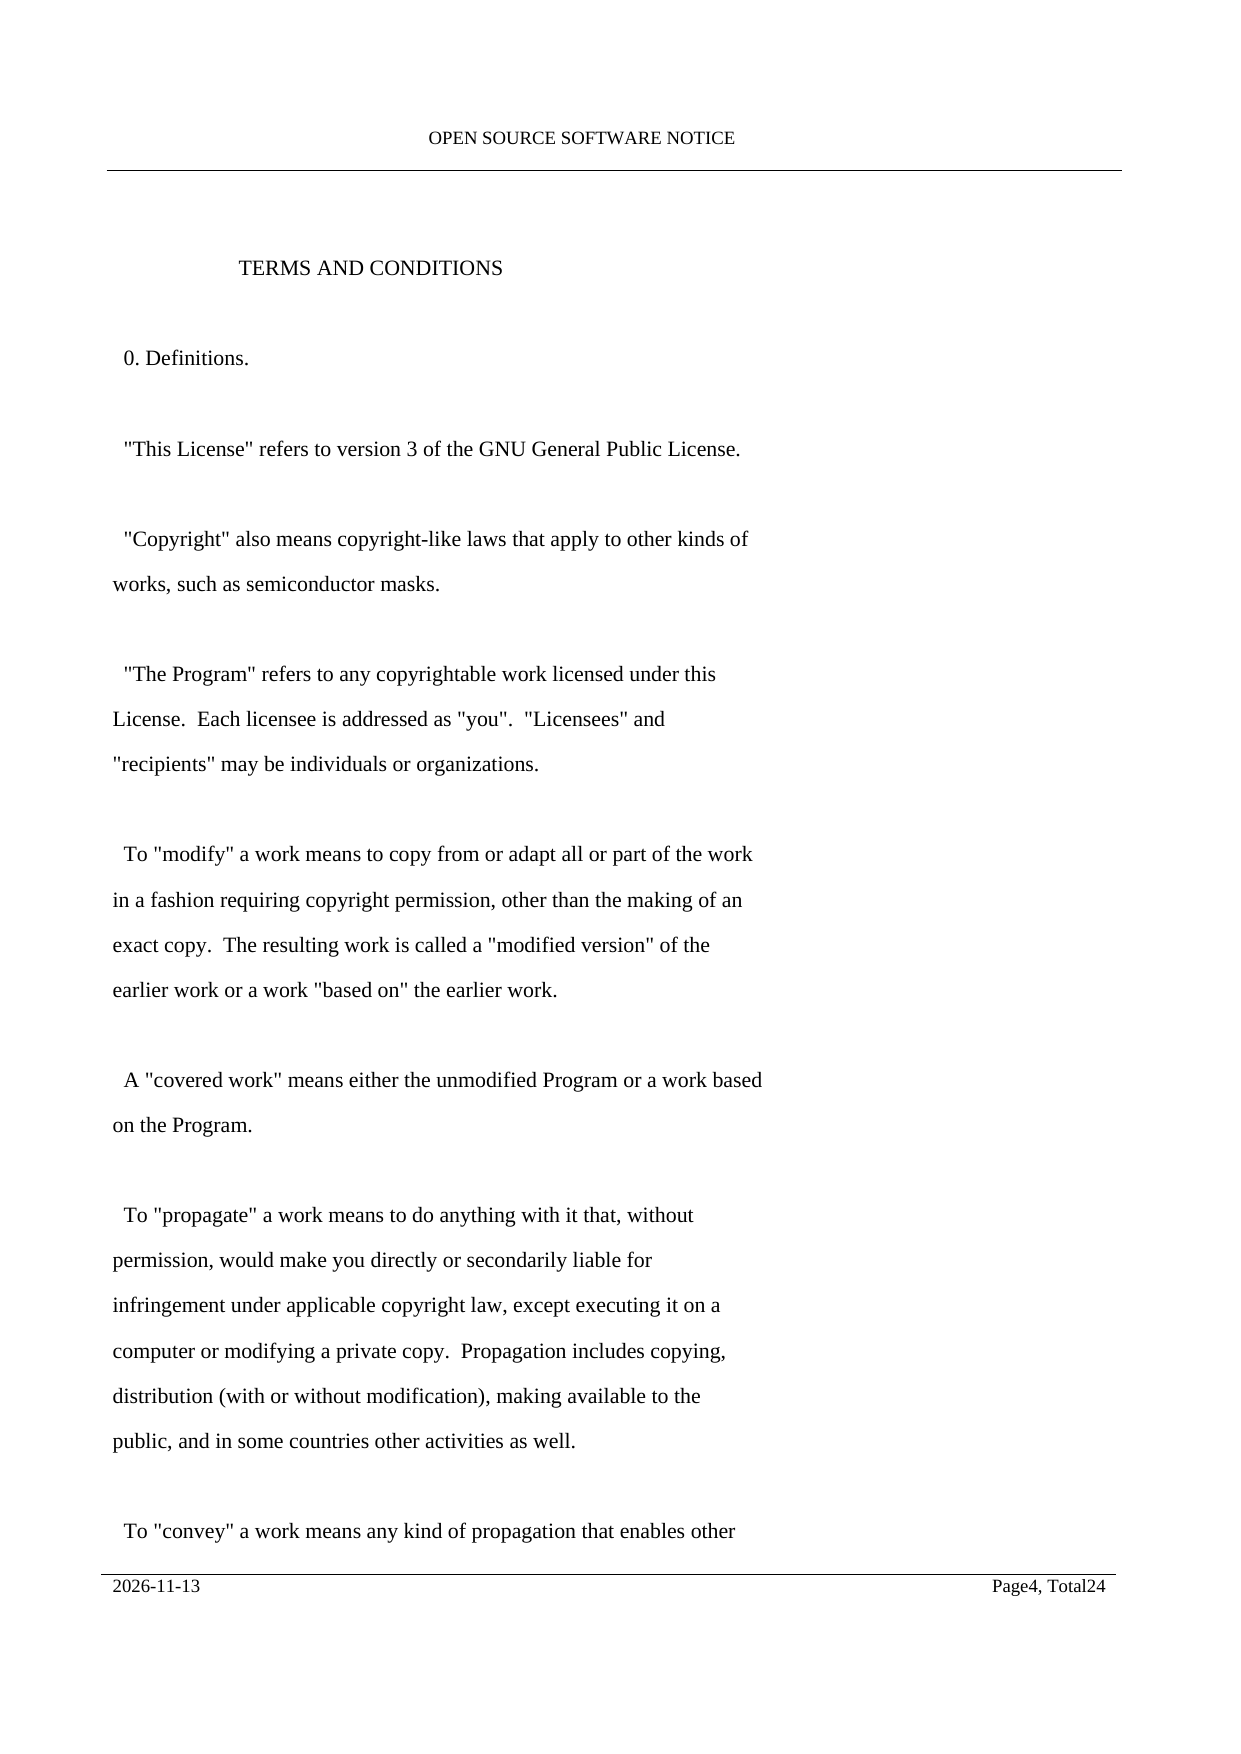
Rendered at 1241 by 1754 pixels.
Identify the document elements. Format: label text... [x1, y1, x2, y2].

text To "propagate" a work means to do anything with it that, without [112, 1199, 1128, 1231]
text To "modify" a work means to copy from or adapt all or part of the work [112, 838, 1128, 870]
text public, and in some countries other activities as well. [112, 1424, 1128, 1457]
text computer or modifying a private copy. Propagation includes copying, [112, 1334, 1128, 1366]
text "The Program" refers to any copyrightable work licensed under this [112, 657, 1128, 690]
text on the Program. [112, 1108, 1128, 1141]
text "Copyright" also means copyright-like laws that apply to other kinds of [112, 522, 1128, 554]
text To "convey" a work means any kind of propagation that enables other [112, 1514, 1128, 1547]
text License. Each licensee is addressed as "you". "Licensees" and [112, 702, 1128, 735]
text TERMS AND CONDITIONS [112, 251, 1128, 284]
text works, such as semiconductor masks. [112, 567, 1128, 600]
text infringement under applicable copyright law, except executing it on a [112, 1289, 1128, 1321]
text A "covered work" means either the unmodified Program or a work based [112, 1063, 1128, 1096]
text permission, would make you directly or secondarily liable for [112, 1244, 1128, 1276]
text distribution (with or without modification), making available to the [112, 1379, 1128, 1412]
text "This License" refers to version 3 of the GNU General Public License. [112, 432, 1128, 464]
text earlier work or a work "based on" the earlier work. [112, 973, 1128, 1006]
text 0. Definitions. [112, 342, 1128, 374]
text "recipients" may be individuals or organizations. [112, 748, 1128, 780]
text exact copy. The resulting work is called a "modified version" of the [112, 928, 1128, 961]
text in a fashion requiring copyright permission, other than the making of an [112, 883, 1128, 915]
